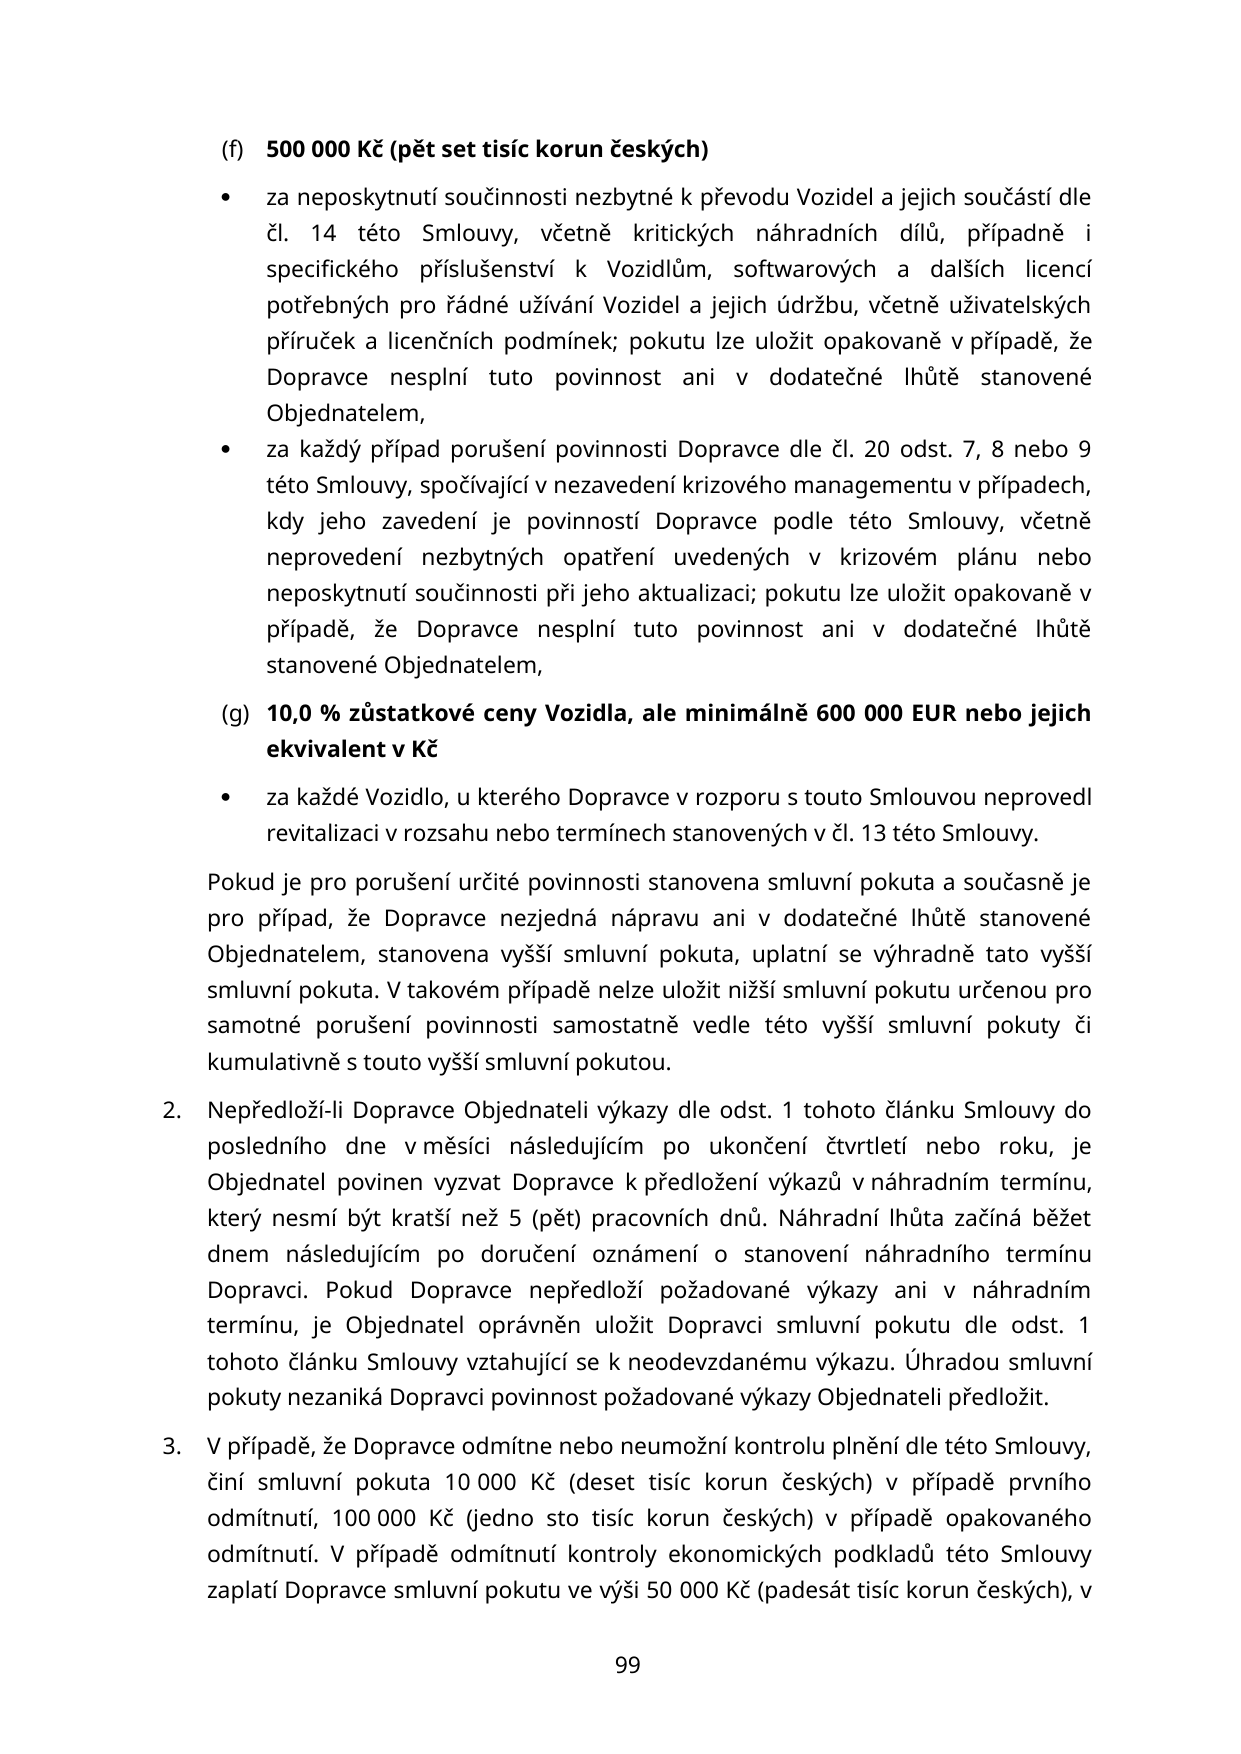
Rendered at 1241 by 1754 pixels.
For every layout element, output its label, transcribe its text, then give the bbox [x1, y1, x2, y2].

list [162, 1430, 1093, 1605]
text Pokud je pro porušení určité povinnosti stanovena smluvní pokuta a současně je pro případ, že Dopravce nezjedná nápravu ani v dodatečné lhůtě stanovené Objednatelem, stanovena vyšší smluvní pokuta, uplatní se výhradně tato vyšší smluvní pokuta. V takovém případě nelze uložit nižší smluvní pokutu určenou pro samotné porušení povinnosti samostatně vedle této vyšší smluvní pokuty či kumulativně s touto vyšší smluvní pokutou. [207, 866, 1093, 1077]
list za neposkytnutí součinnosti nezbytné k převodu Vozidel a jejich součástí dle čl. 14 této Smlouvy, včetně kritických náhradních dílů, případně i specifického příslušenství k Vozidlům, softwarových a dalších licencí potřebných pro řádné užívání Vozidel a jejich údržbu, včetně uživatelských příruček a licenčních podmínek; pokutu lze uložit opakovaně v případě, že Dopravce nesplní tuto povinnost ani v dodatečné lhůtě stanovené Objednatelem, [222, 181, 1093, 428]
list 10,0 % zůstatkové ceny Vozidla, ale minimálně 600 000 EUR nebo jejich ekvivalent v Kč [222, 697, 1093, 764]
list Nepředloží-li Dopravce Objednateli výkazy dle odst. 1 tohoto článku Smlouvy do posledního dne v měsíci následujícím po ukončení čtvrtletí nebo roku, je Objednatel povinen vyzvat Dopravce k předložení výkazů v náhradním termínu, který nesmí být kratší než 5 (pět) pracovních dnů. Náhradní lhůta začíná běžet dnem následujícím po doručení oznámení o stanovení náhradního termínu Dopravci. Pokud Dopravce nepředloží požadované výkazy ani v náhradním termínu, je Objednatel oprávněn uložit Dopravci smluvní pokutu dle odst. 1 tohoto článku Smlouvy vztahující se k neodevzdanému výkazu. Úhradou smluvní pokuty nezaniká Dopravci povinnost požadované výkazy Objednateli předložit. [162, 1094, 1093, 1413]
list 500 000 Kč (pět set tisíc korun českých) [222, 133, 1093, 164]
list za každý případ porušení povinnosti Dopravce dle čl. 20 odst. 7, 8 nebo 9 této Smlouvy, spočívající v nezavedení krizového managementu v případech, kdy jeho zavedení je povinností Dopravce podle této Smlouvy, včetně neprovedení nezbytných opatření uvedených v krizovém plánu nebo neposkytnutí součinnosti při jeho aktualizaci; pokutu lze uložit opakovaně v případě, že Dopravce nesplní tuto povinnost ani v dodatečné lhůtě stanovené Objednatelem, [222, 433, 1093, 680]
list za každé Vozidlo, u kterého Dopravce v rozporu s touto Smlouvou neprovedl revitalizaci v rozsahu nebo termínech stanovených v čl. 13 této Smlouvy. [222, 781, 1093, 848]
